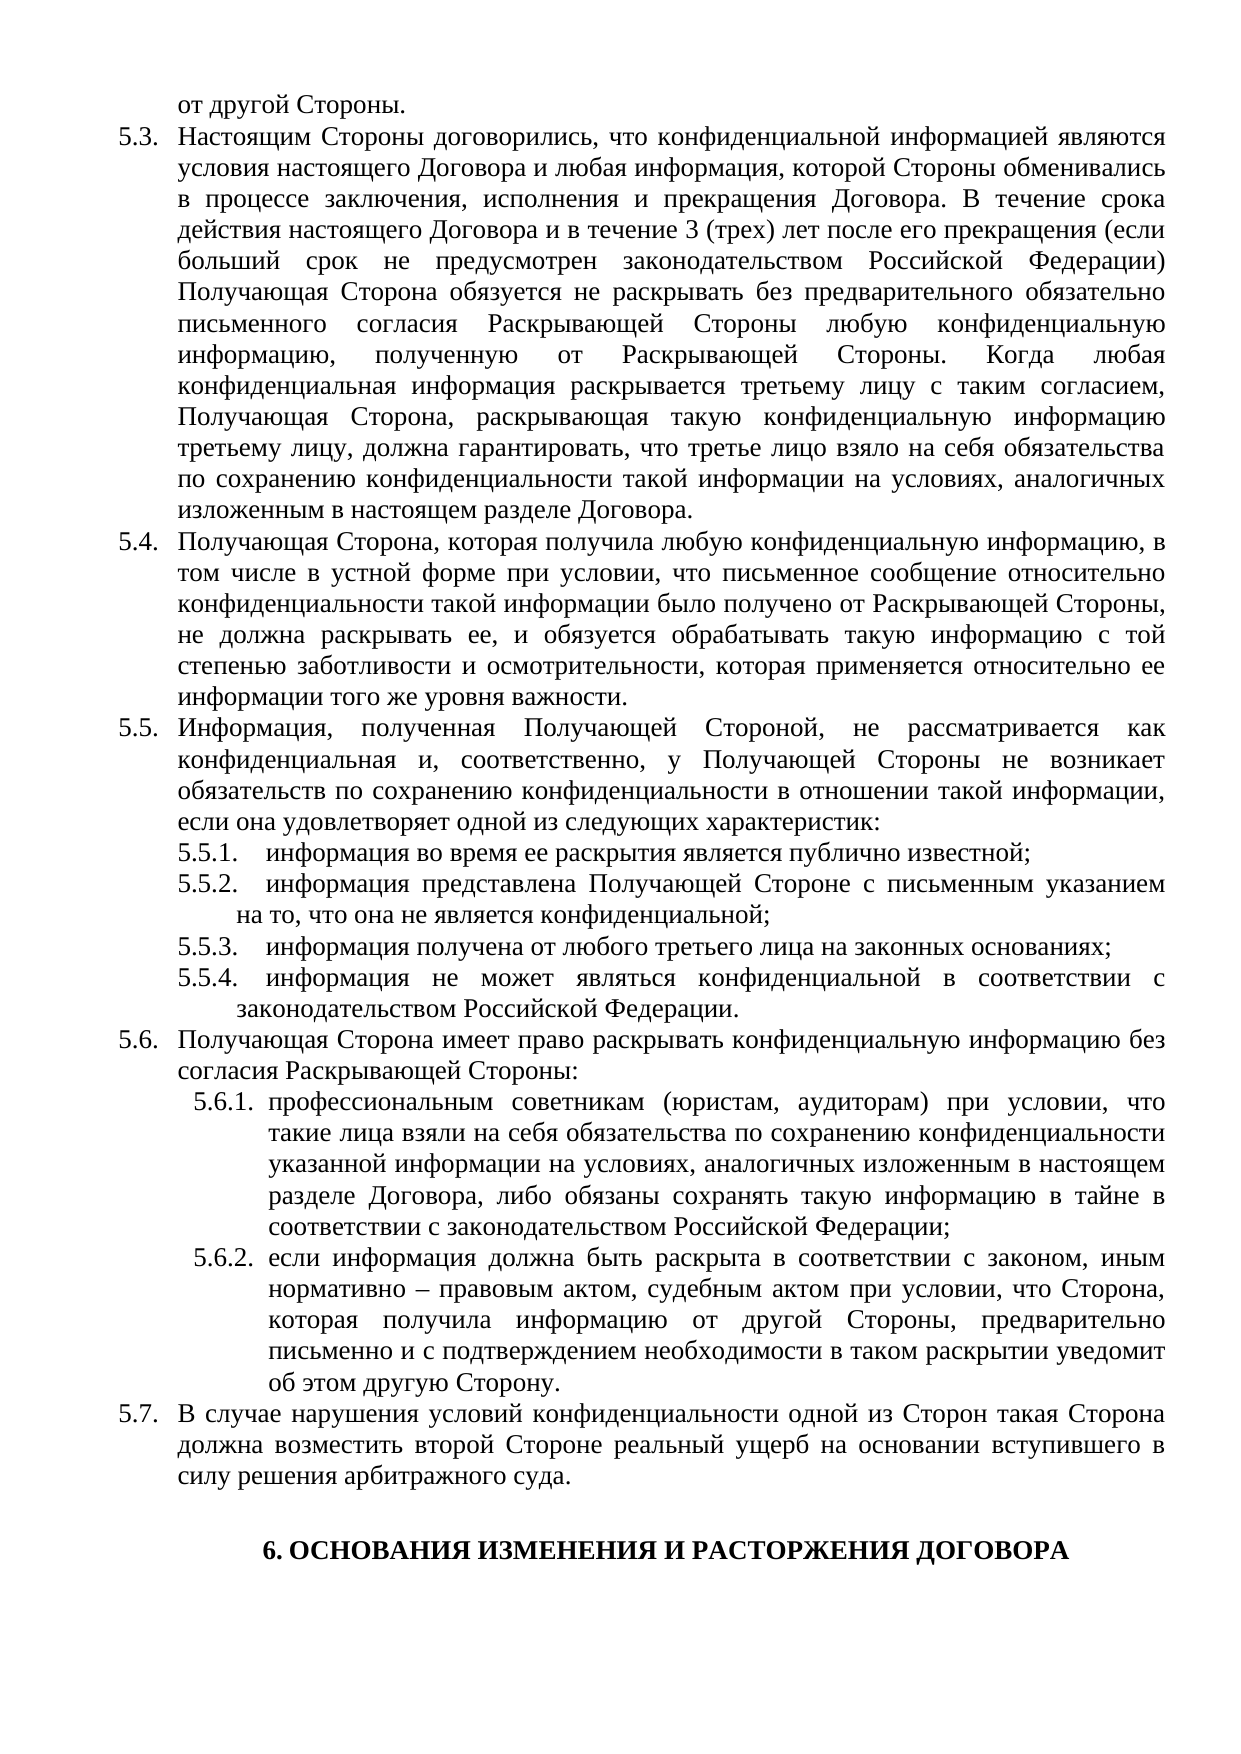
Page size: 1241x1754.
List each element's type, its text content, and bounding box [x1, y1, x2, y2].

list информация представлена Получающей Стороне с письменным указанием на то, что она не является конфиденциальной; [177, 867, 1167, 929]
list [118, 89, 1167, 120]
list Получающая Сторона, которая получила любую конфиденциальную информацию, в том числе в устной форме при условии, что письменное сообщение относительно конфиденциальности такой информации было получено от Раскрывающей Стороны, не должна раскрывать ее, и обязуется обрабатывать такую информацию с той степенью заботливости и осмотрительности, которая применяется относительно ее информации того же уровня важности. [118, 525, 1167, 712]
list профессиональным советникам (юристам, аудиторам) при условии, что такие лица взяли на себя обязательства по сохранению конфиденциальности указанной информации на условиях, аналогичных изложенным в настоящем разделе Договора, либо обязаны сохранять такую информацию в тайне в соответствии с законодательством Российской Федерации; [193, 1085, 1167, 1241]
list В случае нарушения условий конфиденциальности одной из Сторон такая Сторона должна возместить второй Стороне реальный ущерб на основании вступившего в силу решения арбитражного суда. [118, 1397, 1167, 1490]
list если информация должна быть раскрыта в соответствии с законом, иным нормативно – правовым актом, судебным актом при условии, что Сторона, которая получила информацию от другой Стороны, предварительно письменно и с подтверждением необходимости в таком раскрытии уведомит об этом другую Сторону. [193, 1241, 1167, 1397]
text 6. ОСНОВАНИЯ ИЗМЕНЕНИЯ И РАСТОРЖЕНИЯ ДОГОВОРА [165, 1534, 1167, 1565]
list информация получена от любого третьего лица на законных основаниях; [177, 929, 1167, 961]
list Получающая Сторона имеет право раскрывать конфиденциальную информацию без согласия Раскрывающей Стороны: [118, 1023, 1167, 1085]
list Настоящим Стороны договорились, что конфиденциальной информацией являются условия настоящего Договора и любая информация, которой Стороны обменивались в процессе заключения, исполнения и прекращения Договора. В течение срока действия настоящего Договора и в течение 3 (трех) лет после его прекращения (если больший срок не предусмотрен законодательством Российской Федерации) Получающая Сторона обязуется не раскрывать без предварительного обязательно письменного согласия Раскрывающей Стороны любую конфиденциальную информацию, полученную от Раскрывающей Стороны. Когда любая конфиденциальная информация раскрывается третьему лицу с таким согласием, Получающая Сторона, раскрывающая такую конфиденциальную информацию третьему лицу, должна гарантировать, что третье лицо взяло на себя обязательства по сохранению конфиденциальности такой информации на условиях, аналогичных изложенным в настоящем разделе Договора. [118, 120, 1167, 525]
list Информация, полученная Получающей Стороной, не рассматривается как конфиденциальная и, соответственно, у Получающей Стороны не возникает обязательств по сохранению конфиденциальности в отношении такой информации, если она удовлетворяет одной из следующих характеристик: [118, 712, 1167, 836]
list информация во время ее раскрытия является публично известной; [177, 836, 1167, 867]
list информация не может являться конфиденциальной в соответствии с законодательством Российской Федерации. [177, 961, 1167, 1023]
